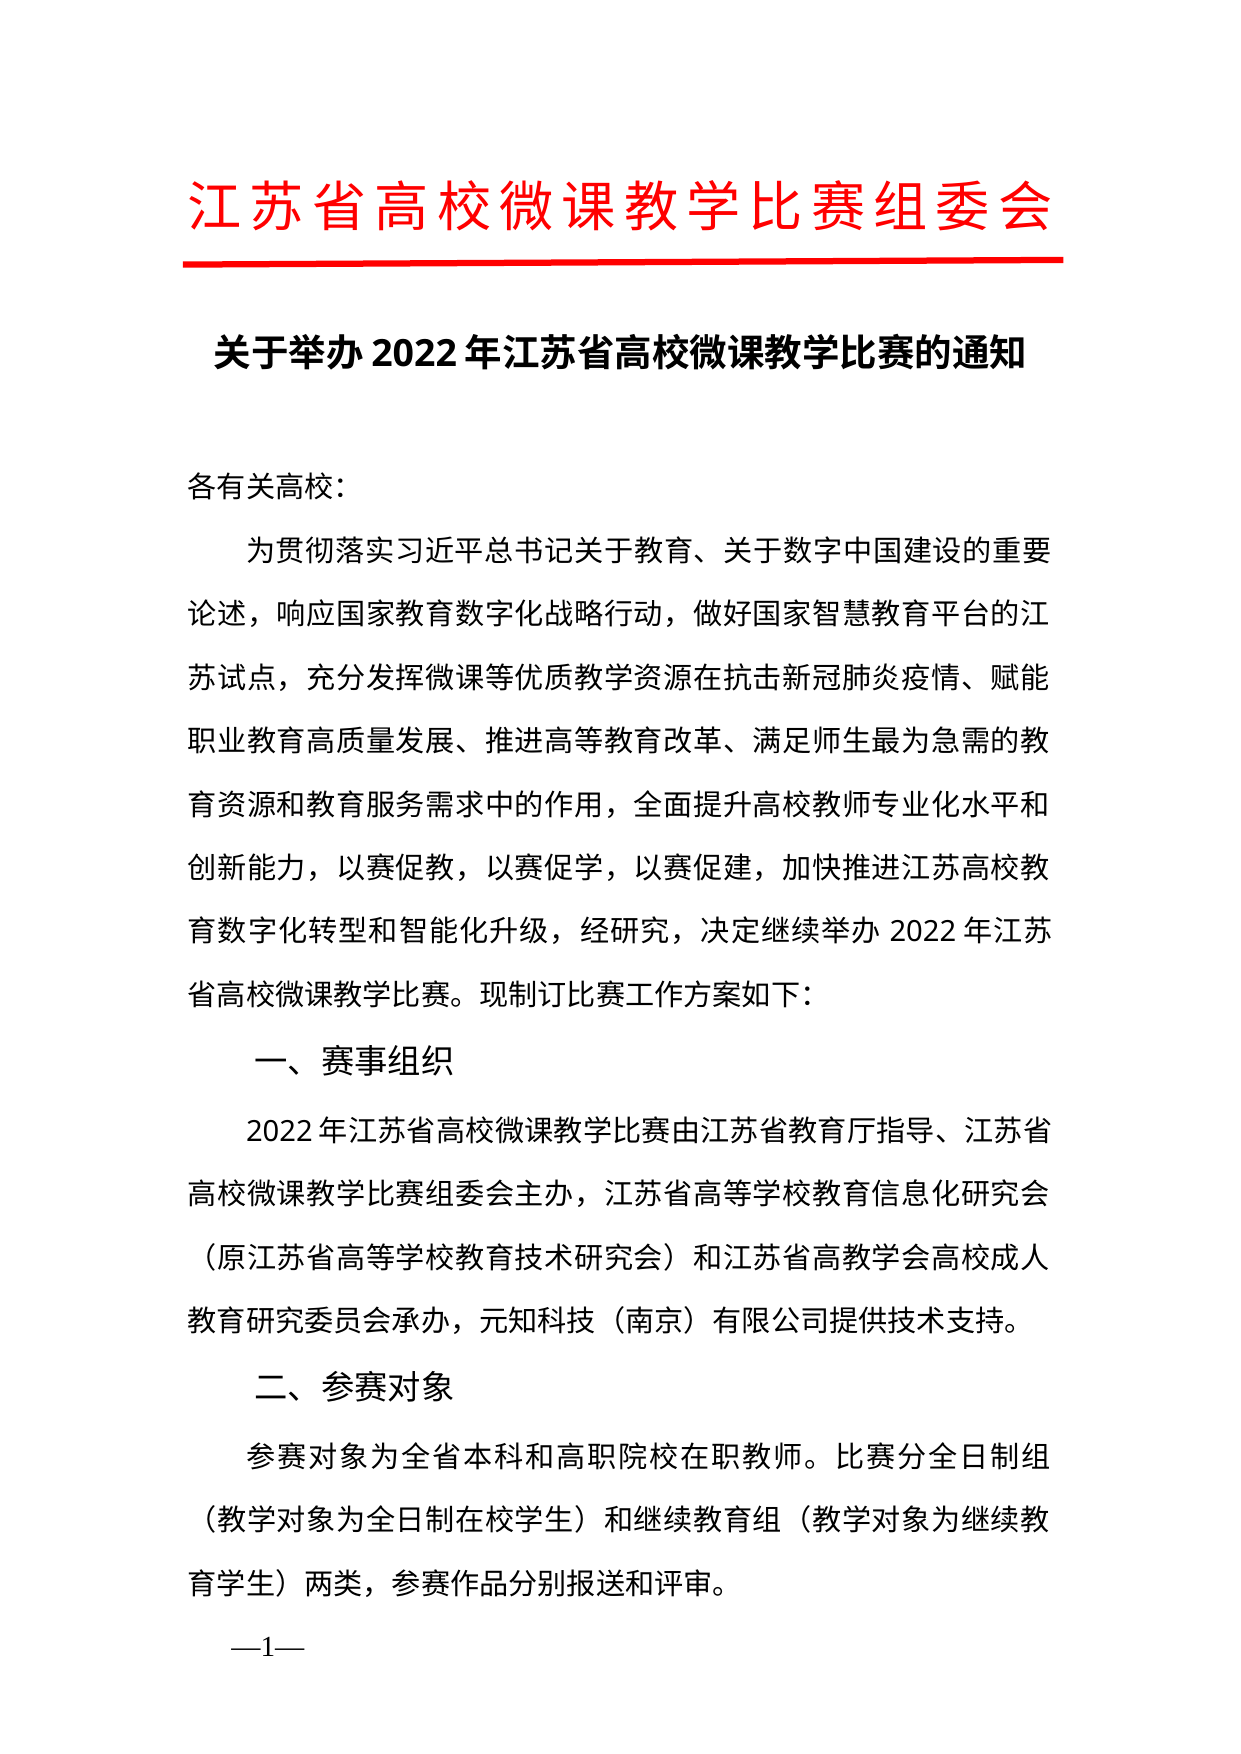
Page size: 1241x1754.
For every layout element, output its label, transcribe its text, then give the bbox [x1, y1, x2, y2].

text 二、参赛对象 [187, 1361, 1053, 1409]
text 2022年江苏省高校微课教学比赛由江苏省教育厅指导、江苏省高校微课教学比赛组委会主办，江苏省高等学校教育信息化研究会（原江苏省高等学校教育技术研究会）和江苏省高教学会高校成人教育研究委员会承办，元知科技（南京）有限公司提供技术支持。 [187, 1107, 1053, 1340]
text 一、赛事组织 [187, 1035, 1053, 1083]
text 为贯彻落实习近平总书记关于教育、关于数字中国建设的重要论述，响应国家教育数字化战略行动，做好国家智慧教育平台的江苏试点，充分发挥微课等优质教学资源在抗击新冠肺炎疫情、赋能职业教育高质量发展、推进高等教育改革、满足师生最为急需的教育资源和教育服务需求中的作用，全面提升高校教师专业化水平和创新能力，以赛促教，以赛促学，以赛促建，加快推进江苏高校教育数字化转型和智能化升级，经研究，决定继续举办2022年江苏省高校微课教学比赛。现制订比赛工作方案如下： [187, 527, 1053, 1014]
text 参赛对象为全省本科和高职院校在职教师。比赛分全日制组（教学对象为全日制在校学生）和继续教育组（教学对象为继续教育学生）两类，参赛作品分别报送和评审。 [187, 1433, 1053, 1602]
text 关于举办2022年江苏省高校微课教学比赛的通知 [187, 318, 1053, 383]
text 江苏省高校微课教学比赛组委会 [187, 154, 1053, 252]
text 各有关高校： [187, 464, 1053, 506]
